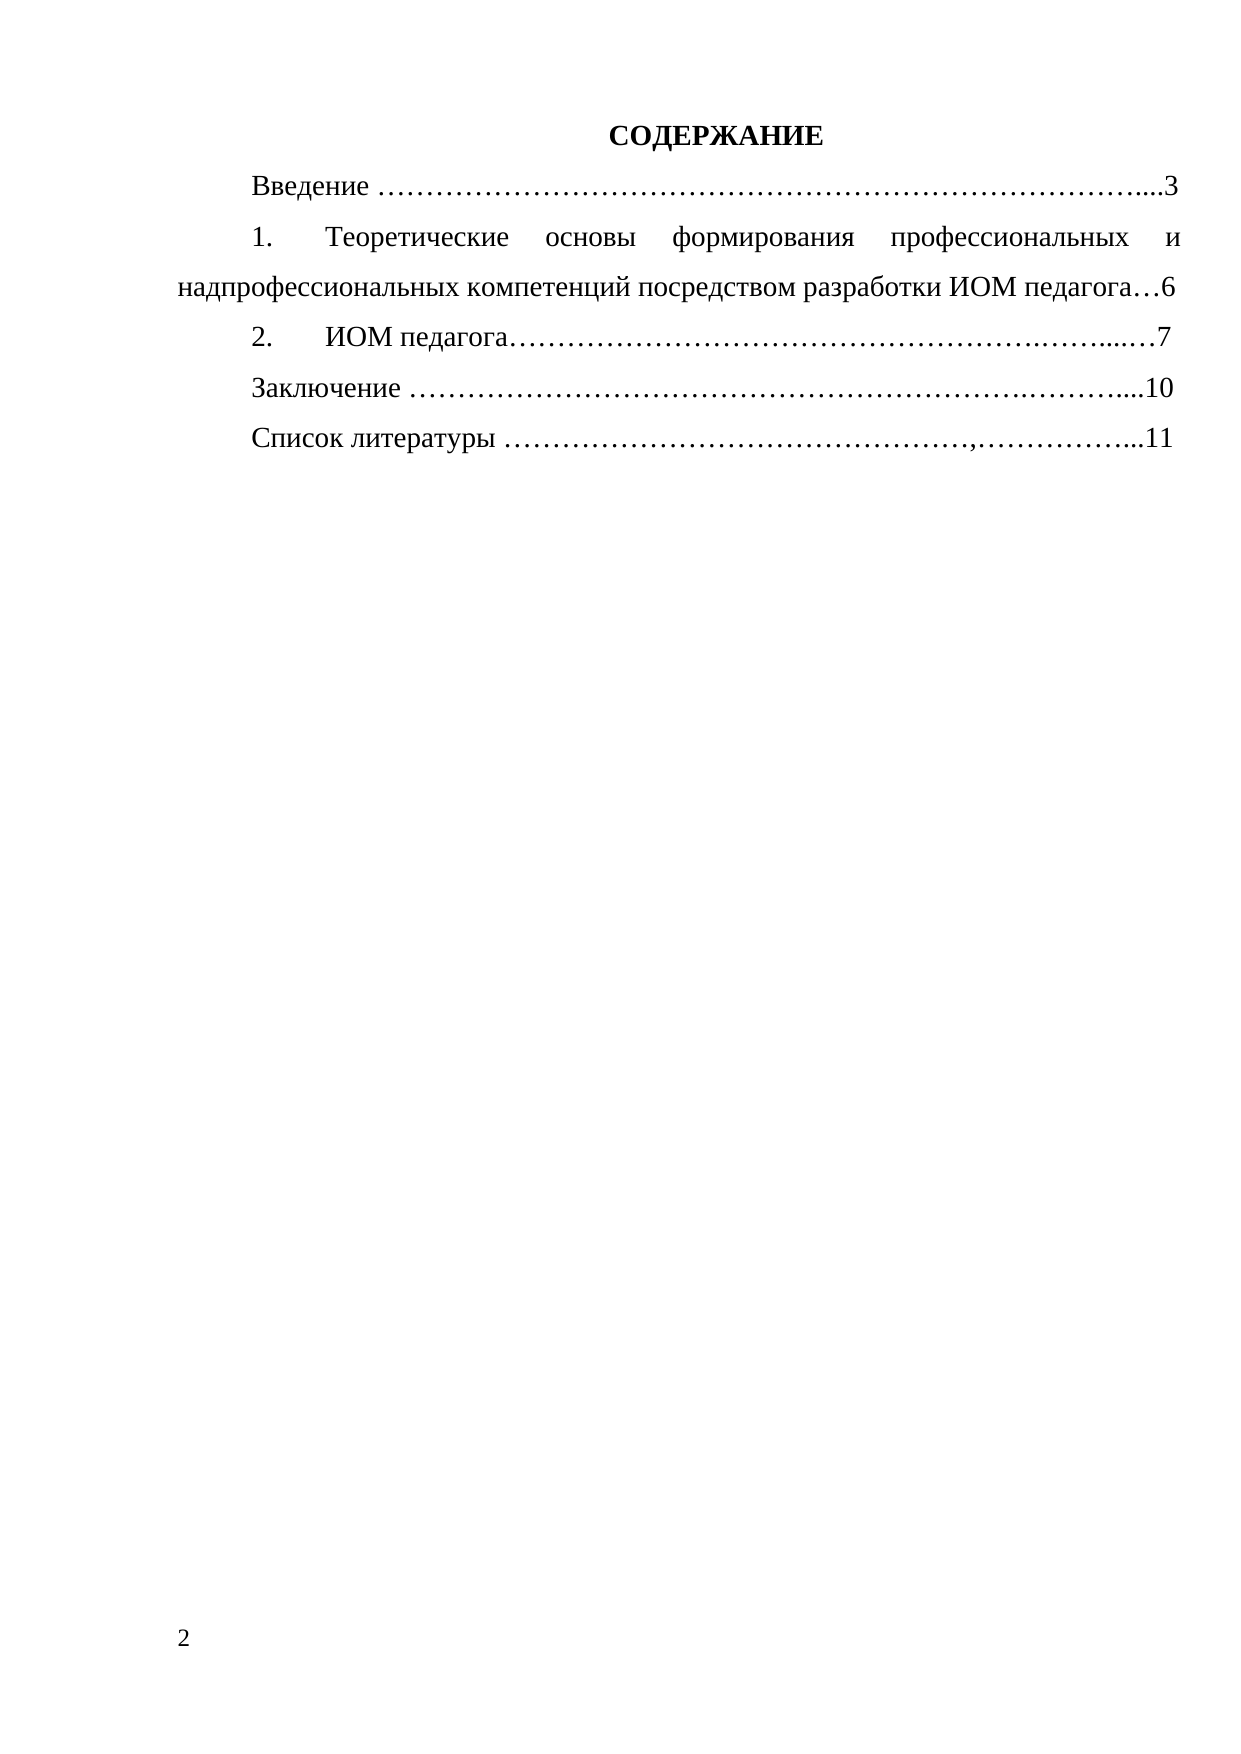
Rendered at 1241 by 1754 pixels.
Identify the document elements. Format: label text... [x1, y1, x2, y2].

text Введение ……………………………………………………………………....3 [177, 168, 1181, 202]
list ИОМ педагога……………………………………………….……....…7 [177, 319, 1181, 353]
text Список литературы …………………………………………,……………...11 [177, 420, 1181, 453]
list Теоретические основы формирования профессиональных и надпрофессиональных компетенций посредством разработки ИОМ педагога…6 [177, 219, 1181, 303]
text СОДЕРЖАНИЕ [177, 118, 1181, 152]
text Заключение ……………………………………………………….………....10 [177, 370, 1181, 403]
